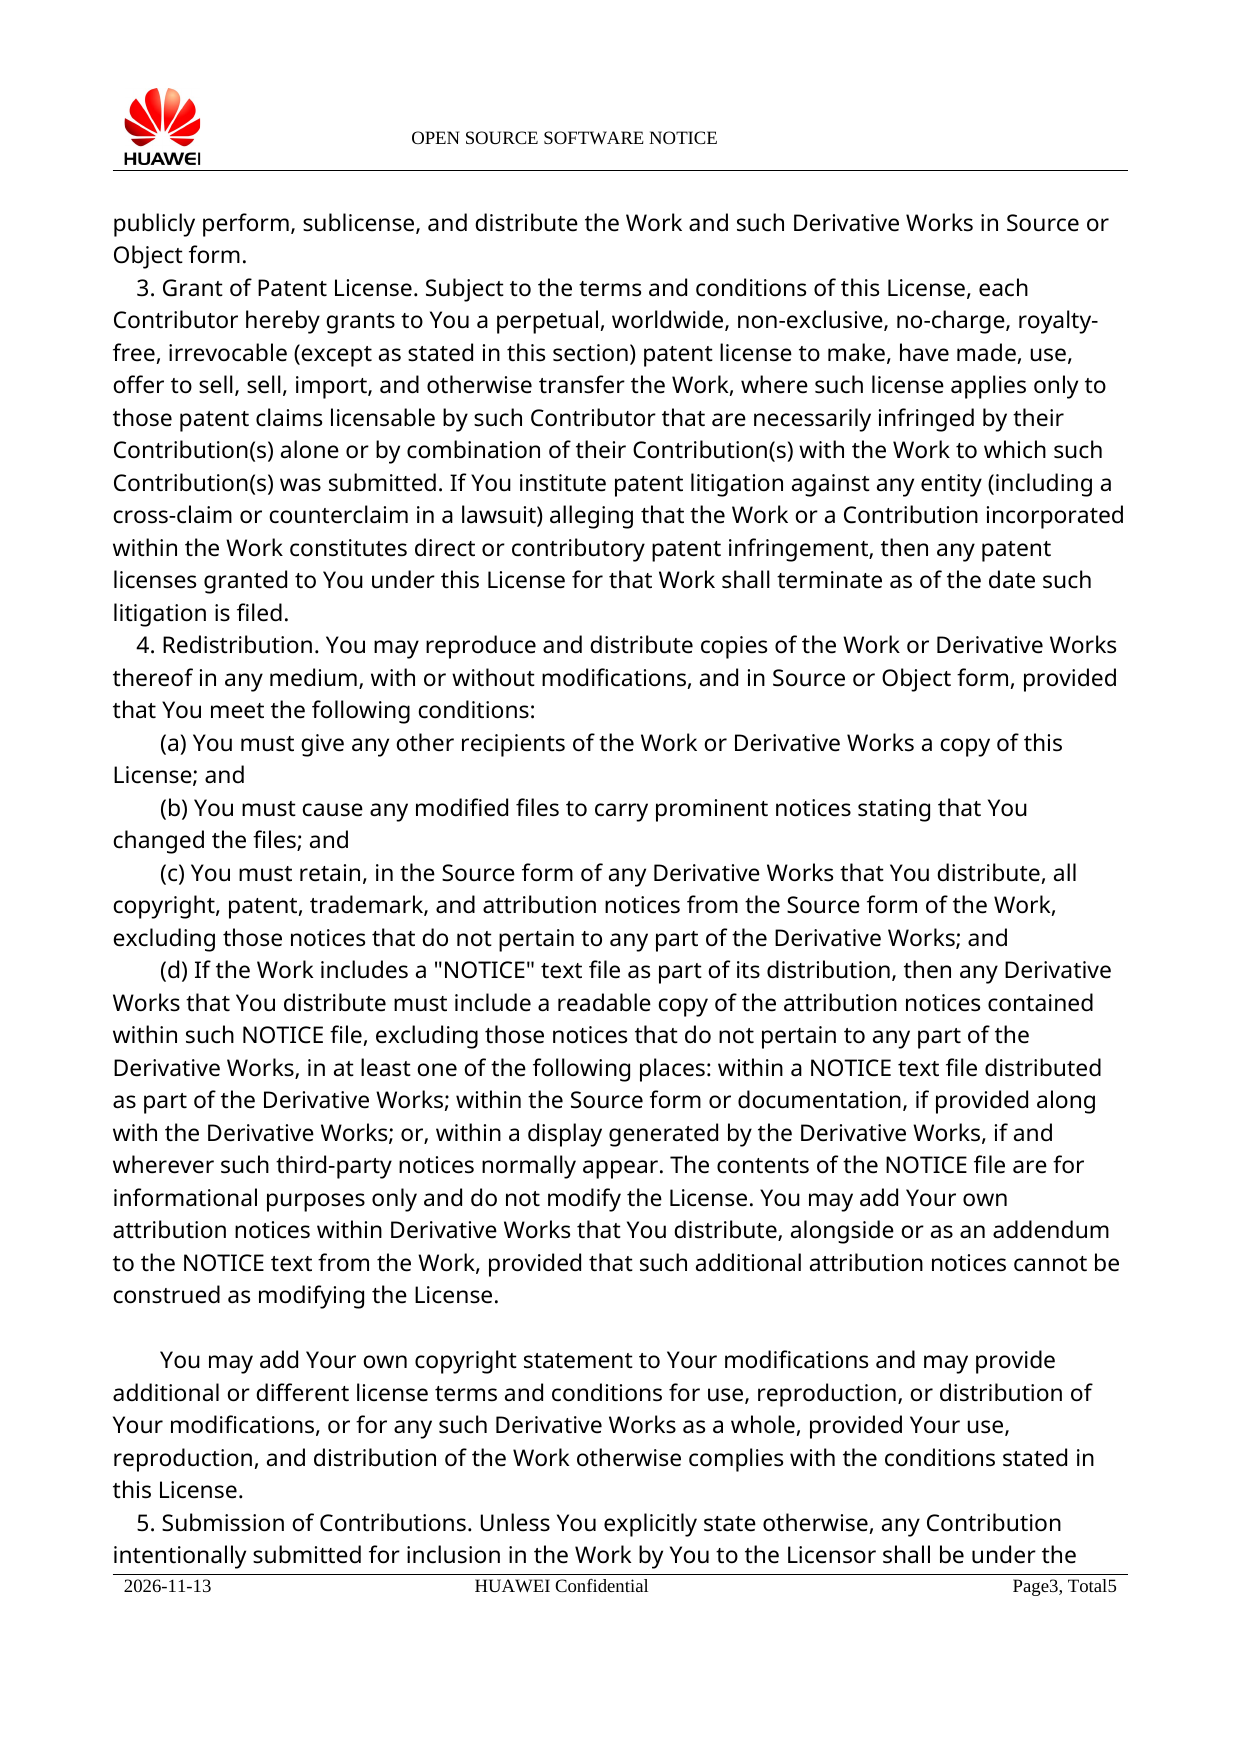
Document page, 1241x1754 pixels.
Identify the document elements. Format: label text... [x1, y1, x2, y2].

text You may add Your own copyright statement to Your modifications and may provide additional or different license terms and conditions for use, reproduction, or distribution of Your modifications, or for any such Derivative Works as a whole, provided Your use, reproduction, and distribution of the Work otherwise complies with the conditions stated in this License. [112, 1344, 1128, 1506]
text 3. Grant of Patent License. Subject to the terms and conditions of this License, each Contributor hereby grants to You a perpetual, worldwide, non-exclusive, no-charge, royalty-free, irrevocable (except as stated in this section) patent license to make, have made, use, offer to sell, sell, import, and otherwise transfer the Work, where such license applies only to those patent claims licensable by such Contributor that are necessarily infringed by their Contribution(s) alone or by combination of their Contribution(s) with the Work to which such Contribution(s) was submitted. If You institute patent litigation against any entity (including a cross-claim or counterclaim in a lawsuit) alleging that the Work or a Contribution incorporated within the Work constitutes direct or contributory patent infringement, then any patent licenses granted to You under this License for that Work shall terminate as of the date such litigation is filed. [112, 271, 1128, 629]
text (a) You must give any other recipients of the Work or Derivative Works a copy of this License; and [112, 726, 1128, 791]
text (d) If the Work includes a "NOTICE" text file as part of its distribution, then any Derivative Works that You distribute must include a readable copy of the attribution notices contained within such NOTICE file, excluding those notices that do not pertain to any part of the Derivative Works, in at least one of the following places: within a NOTICE text file distributed as part of the Derivative Works; within the Source form or documentation, if provided along with the Derivative Works; or, within a display generated by the Derivative Works, if and wherever such third-party notices normally appear. The contents of the NOTICE file are for informational purposes only and do not modify the License. You may add Your own attribution notices within Derivative Works that You distribute, alongside or as an addendum to the NOTICE text from the Work, provided that such additional attribution notices cannot be construed as modifying the License. [112, 954, 1128, 1311]
text (c) You must retain, in the Source form of any Derivative Works that You distribute, all copyright, patent, trademark, and attribution notices from the Source form of the Work, excluding those notices that do not pertain to any part of the Derivative Works; and [112, 856, 1128, 954]
text (b) You must cause any modified files to carry prominent notices stating that You changed the files; and [112, 791, 1128, 856]
text 4. Redistribution. You may reproduce and distribute copies of the Work or Derivative Works thereof in any medium, with or without modifications, and in Source or Object form, provided that You meet the following conditions: [112, 629, 1128, 726]
picture [124, 88, 201, 165]
